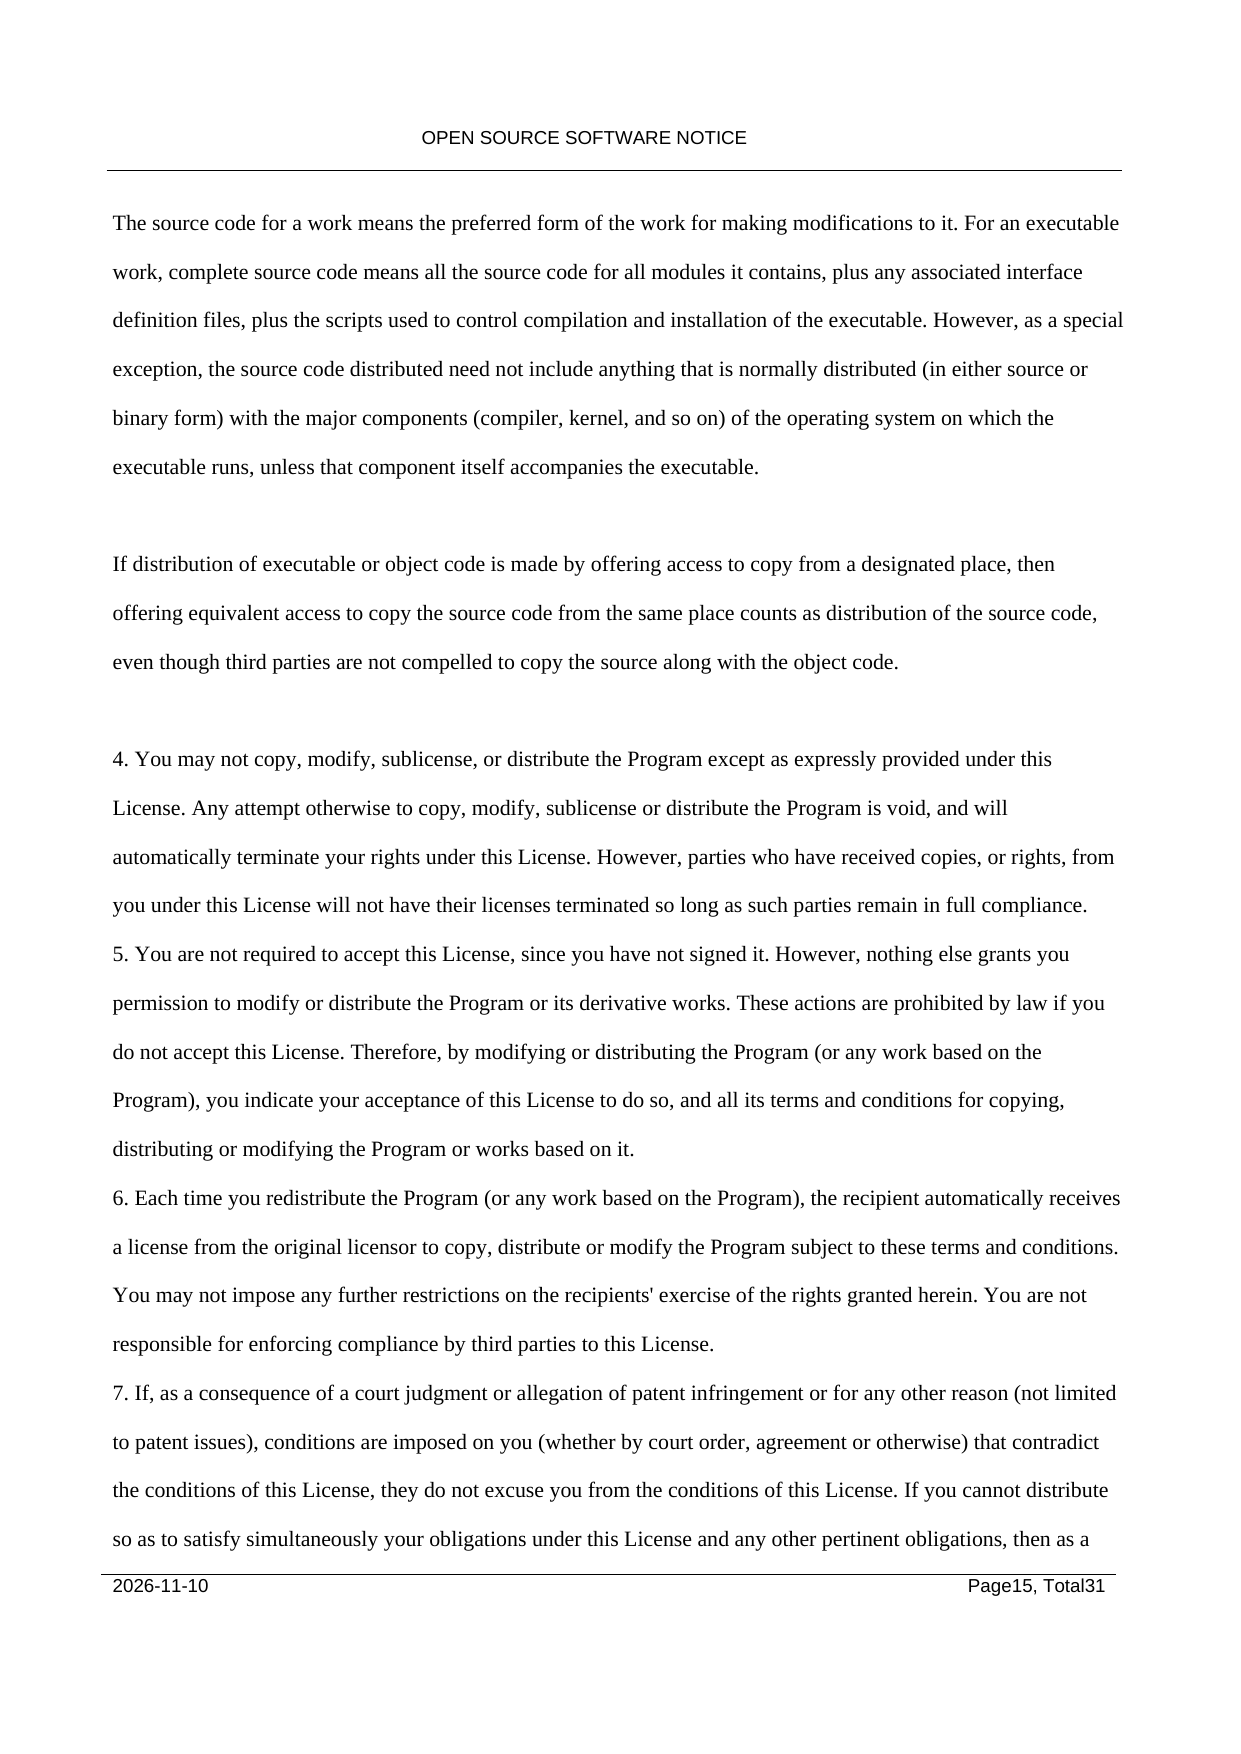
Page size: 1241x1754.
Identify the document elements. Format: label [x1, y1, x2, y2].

text [112, 206, 1128, 1555]
